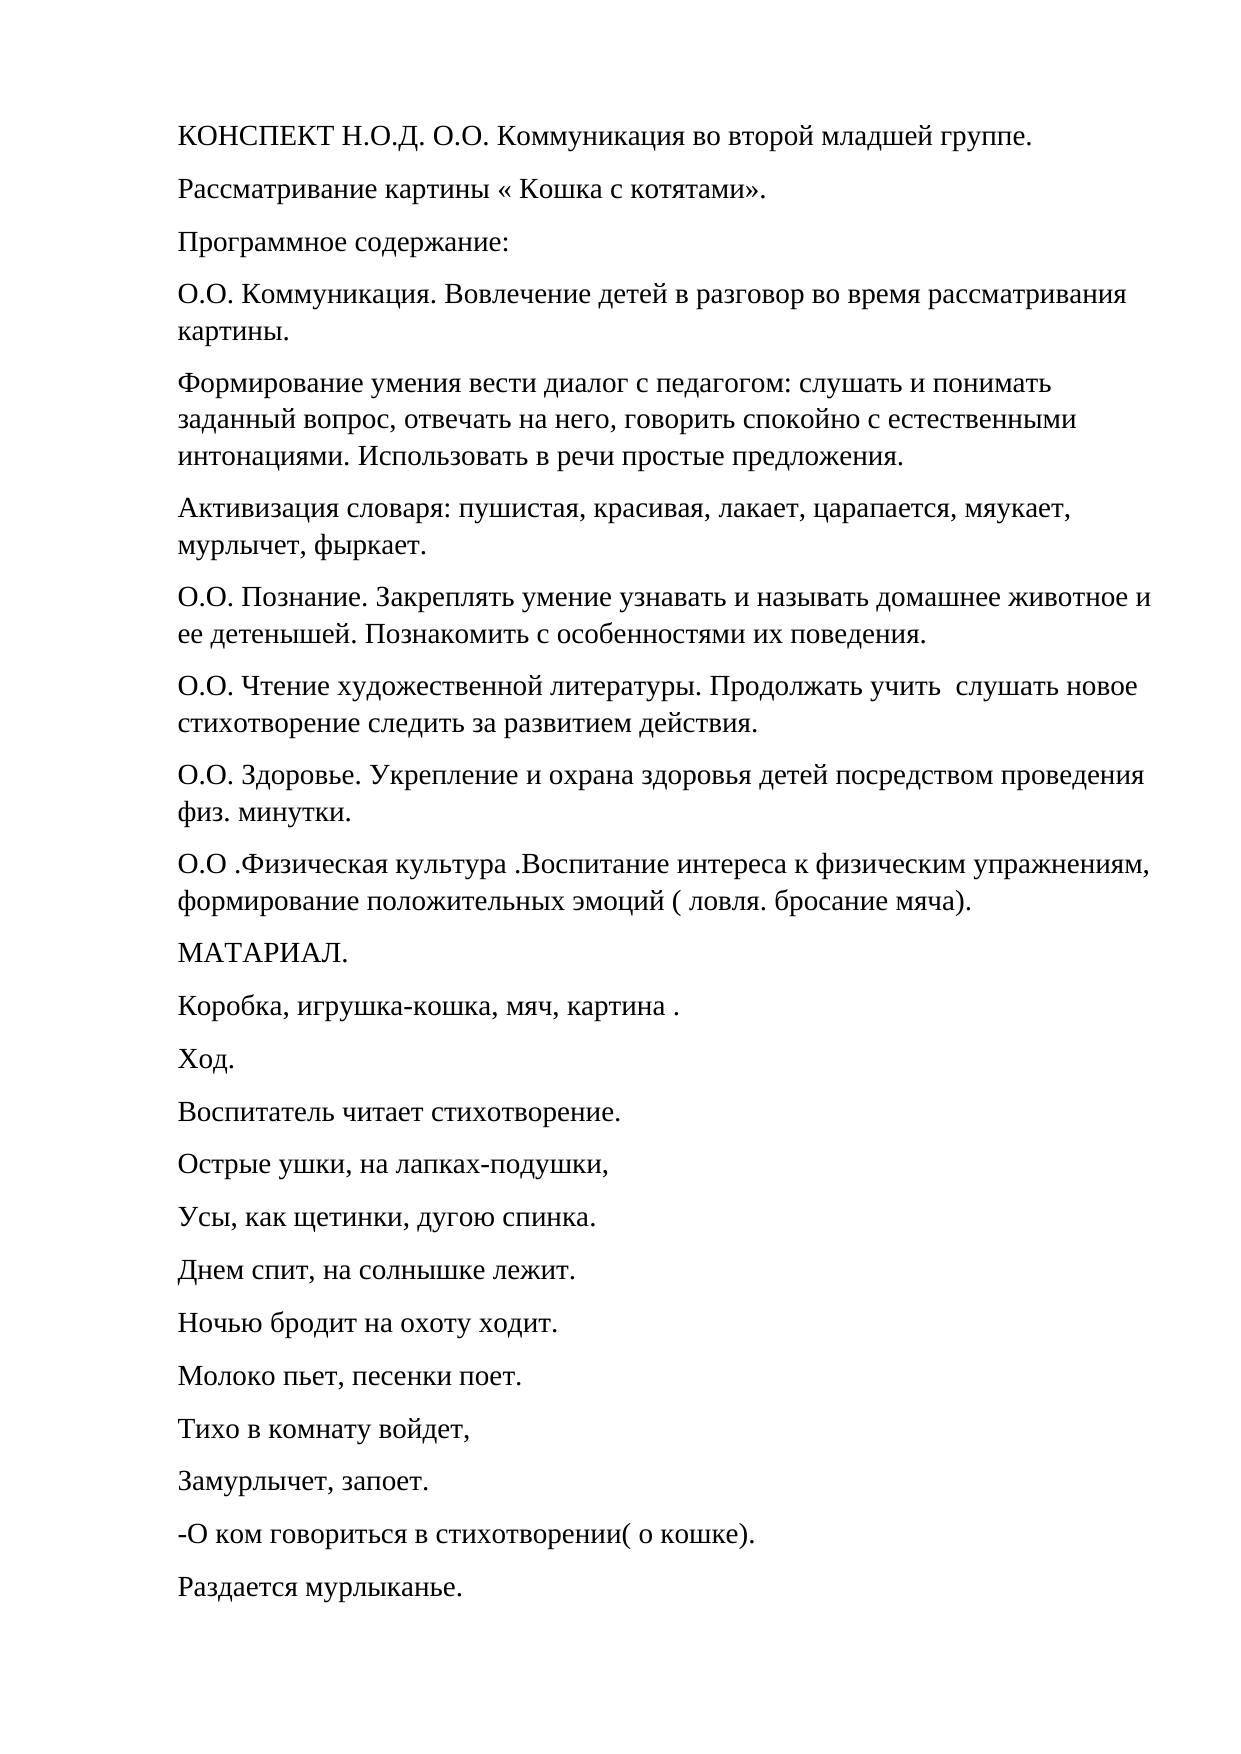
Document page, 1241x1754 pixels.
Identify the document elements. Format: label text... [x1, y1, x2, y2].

text МАТАРИАЛ. [177, 935, 1152, 969]
text Активизация словаря: пушистая, красивая, лакает, царапается, мяукает, мурлычет, фыркает. [177, 491, 1152, 560]
text Замурлычет, запоет. [177, 1463, 1152, 1497]
text Острые ушки, на лапках-подушки, [177, 1147, 1152, 1180]
text Воспитатель читает стихотворение. [177, 1094, 1152, 1127]
text Коробка, игрушка-кошка, мяч, картина . [177, 988, 1152, 1022]
text Молоко пьет, песенки поет. [177, 1358, 1152, 1391]
text О.О. Здоровье. Укрепление и охрана здоровья детей посредством проведения физ. минутки. [177, 757, 1152, 827]
text Усы, как щетинки, дугою спинка. [177, 1199, 1152, 1233]
text -О ком говориться в стихотворении( о кошке). [177, 1516, 1152, 1550]
text Рассматривание картины « Кошка с котятами». [177, 171, 1152, 204]
text Днем спит, на солнышке лежит. [177, 1252, 1152, 1286]
text Формирование умения вести диалог с педагогом: слушать и понимать заданный вопрос, отвечать на него, говорить спокойно с естественными интонациями. Использовать в речи простые предложения. [177, 366, 1152, 471]
text КОНСПЕКТ Н.О.Д. О.О. Коммуникация во второй младшей группе. [177, 118, 1152, 152]
text Раздается мурлыканье. [177, 1569, 1152, 1603]
text Тихо в комнату войдет, [177, 1411, 1152, 1444]
text Ход. [177, 1041, 1152, 1074]
text О.О. Коммуникация. Вовлечение детей в разговор во время рассматривания картины. [177, 277, 1152, 346]
text О.О .Физическая культура .Воспитание интереса к физическим упражнениям, формирование положительных эмоций ( ловля. бросание мяча). [177, 846, 1152, 916]
text О.О. Чтение художественной литературы. Продолжать учить слушать новое стихотворение следить за развитием действия. [177, 668, 1152, 738]
text Программное содержание: [177, 224, 1152, 257]
text О.О. Познание. Закреплять умение узнавать и называть домашнее животное и ее детенышей. Познакомить с особенностями их поведения. [177, 579, 1152, 649]
text Ночью бродит на охоту ходит. [177, 1305, 1152, 1339]
